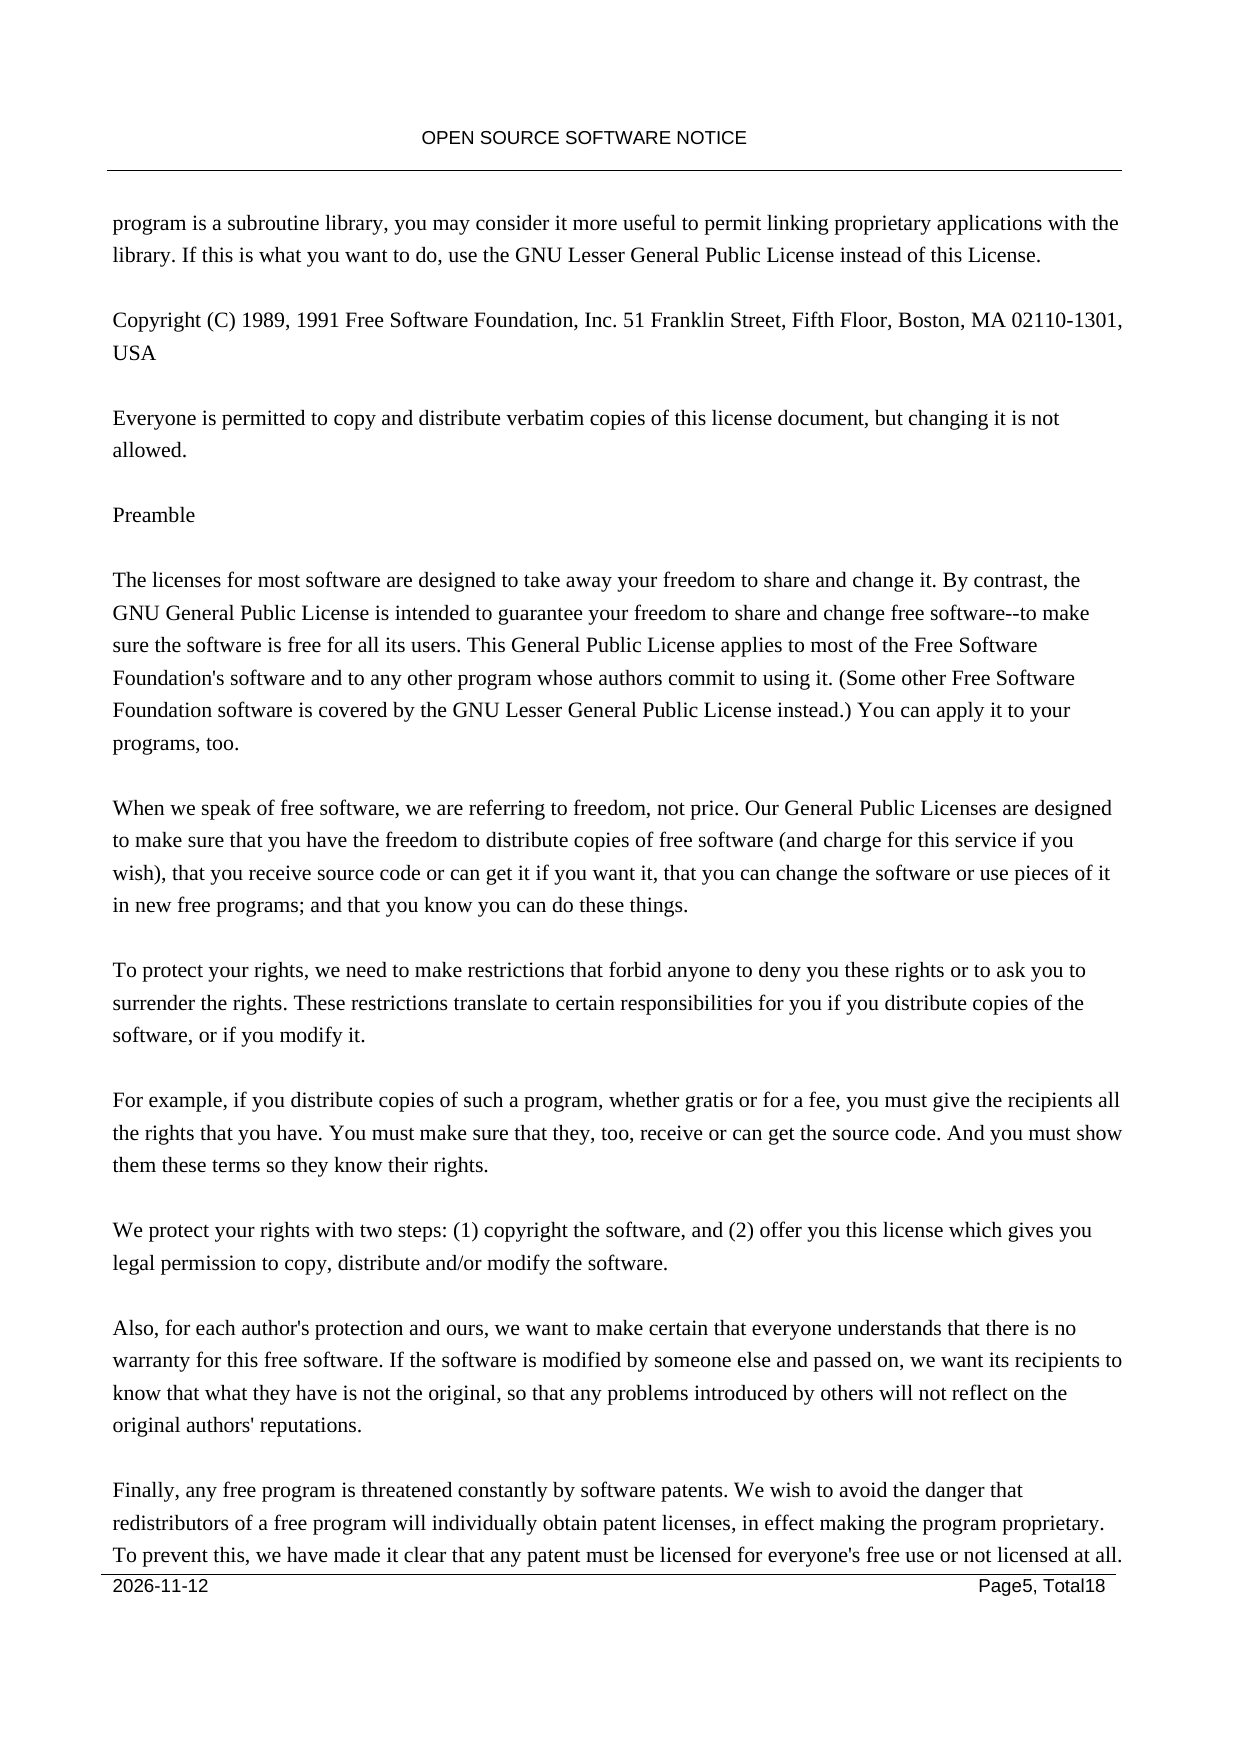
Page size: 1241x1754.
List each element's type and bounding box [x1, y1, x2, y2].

text [112, 206, 1128, 1571]
